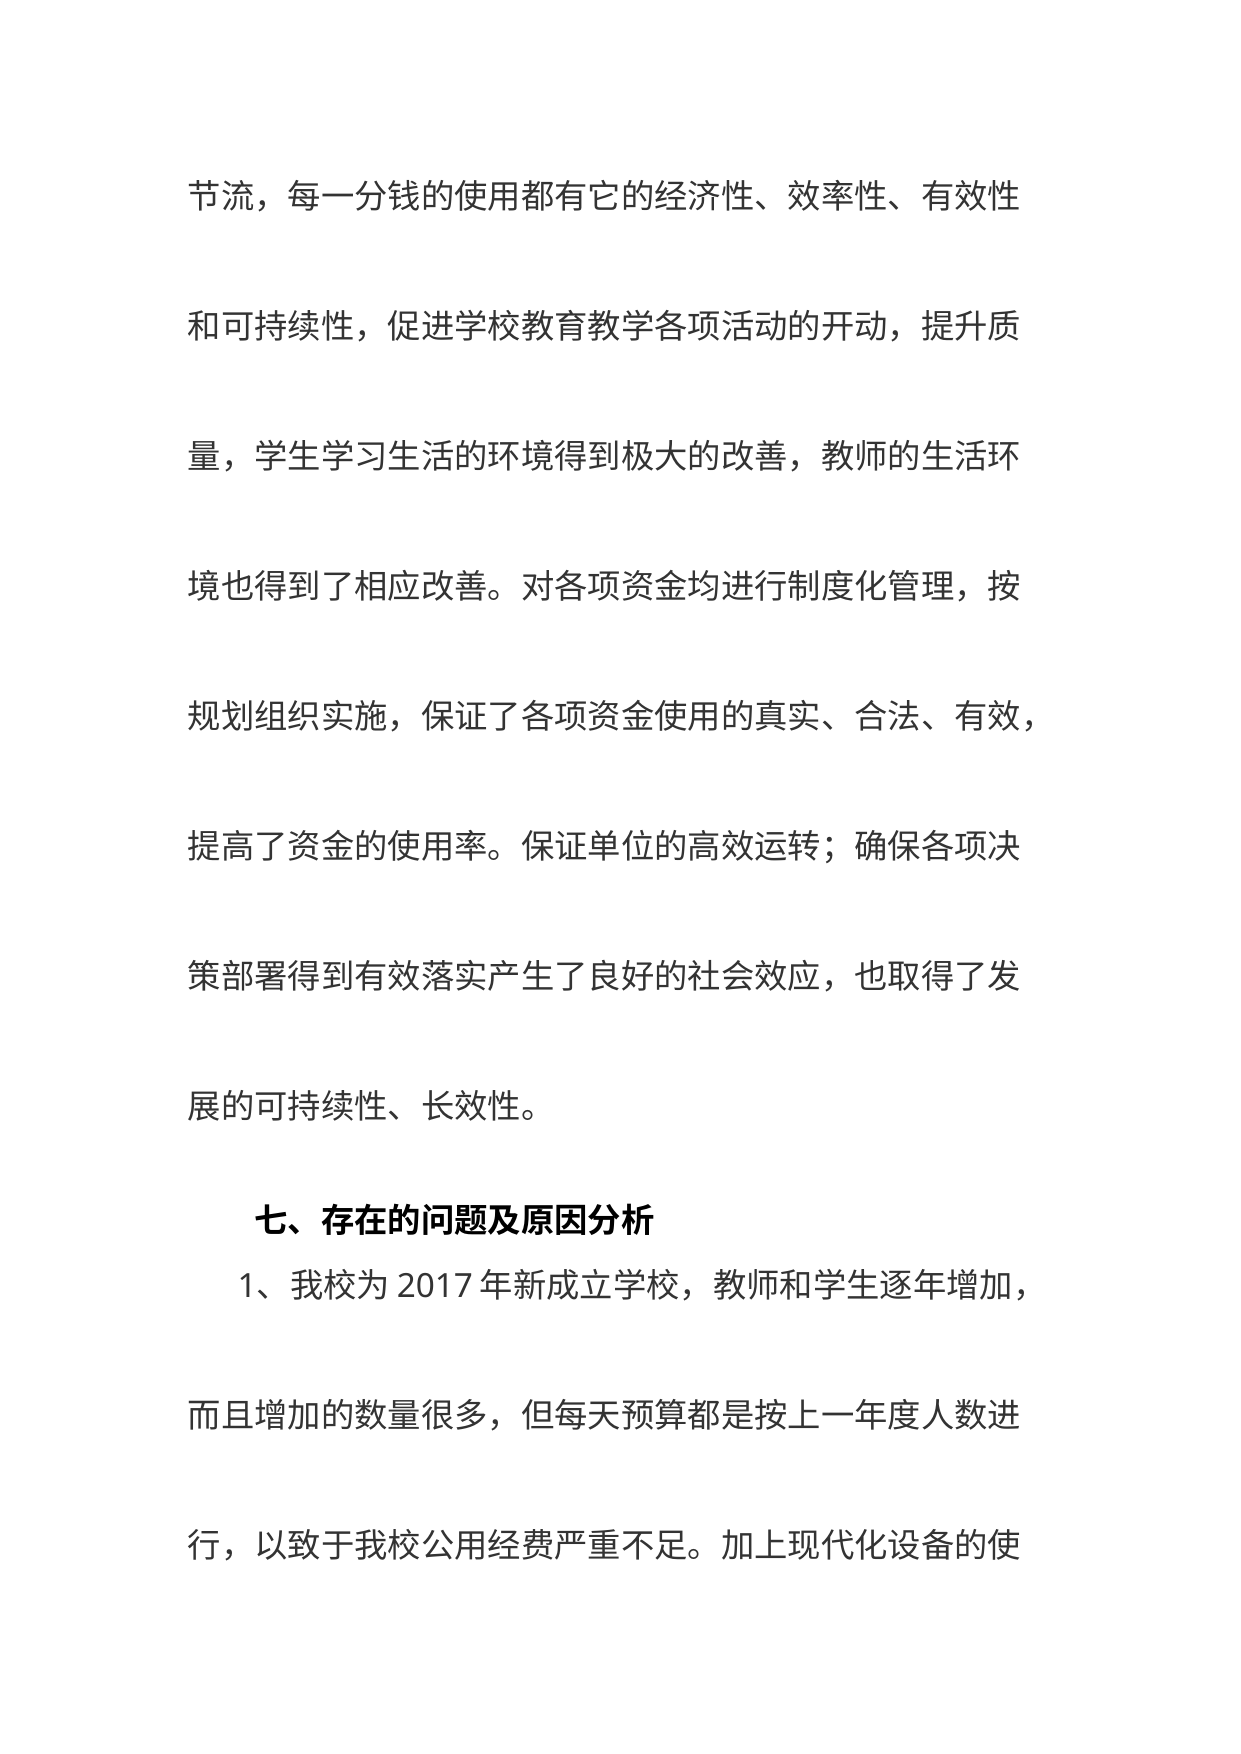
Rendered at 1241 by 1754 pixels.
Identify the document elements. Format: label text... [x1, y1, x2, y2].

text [187, 162, 1053, 1137]
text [187, 1250, 1053, 1575]
list 七、存在的问题及原因分析 [254, 1185, 1053, 1250]
